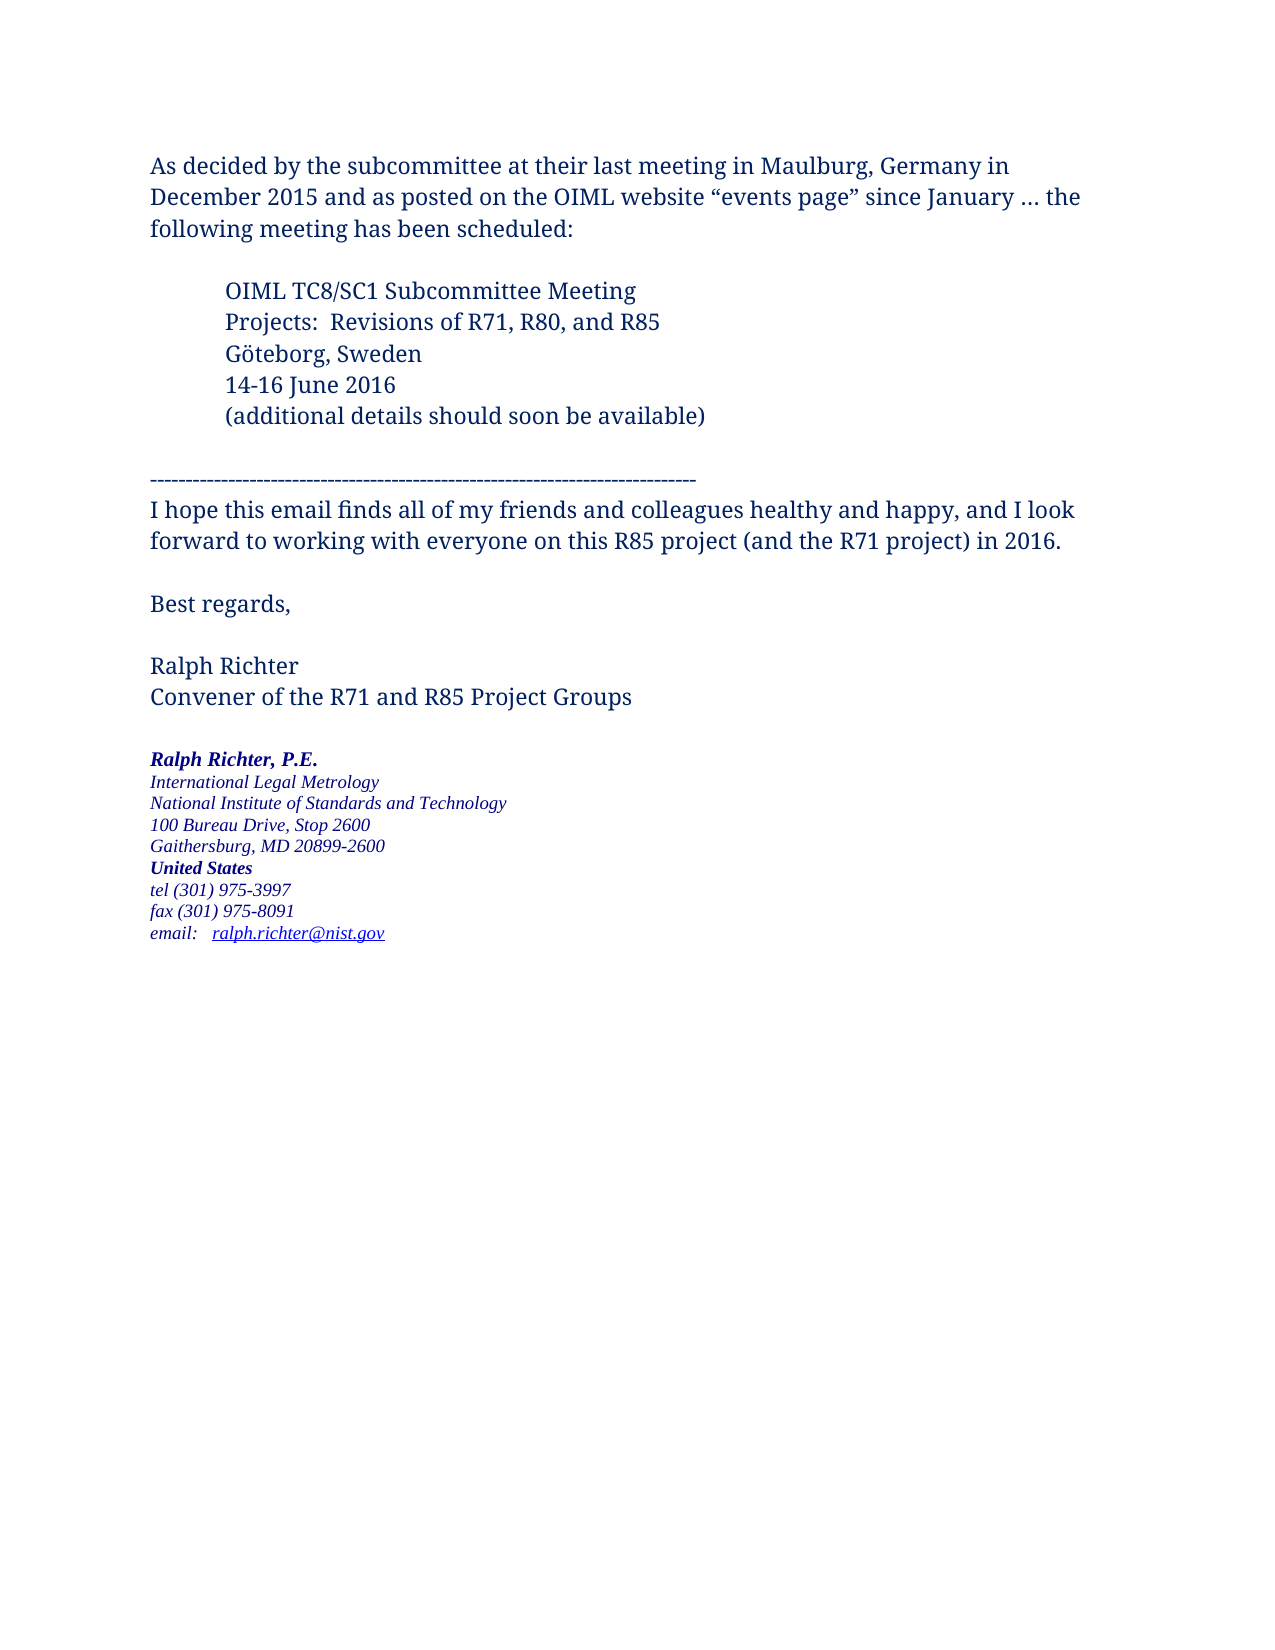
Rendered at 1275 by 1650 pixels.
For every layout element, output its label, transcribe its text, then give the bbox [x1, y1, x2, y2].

text I hope this email finds all of my friends and colleagues healthy and happy, and I look forward to working with everyone on this R85 project (and the R71 project) in 2016. [150, 494, 1125, 556]
text Best regards, [150, 587, 1125, 619]
text ----------------------------------------------------------------------------- [150, 462, 1125, 494]
text International Legal Metrology [150, 771, 1125, 792]
text fax (301) 975-8091 [150, 900, 1125, 922]
text National Institute of Standards and Technology [150, 792, 1125, 814]
text Göteborg, Sweden [225, 337, 1125, 369]
text United States [150, 857, 1125, 878]
text tel (301) 975-3997 [150, 878, 1125, 900]
text Ralph Richter, P.E. [150, 747, 1125, 771]
text Convener of the R71 and R85 Project Groups [150, 681, 1125, 712]
text 100 Bureau Drive, Stop 2600 [150, 814, 1125, 835]
text Ralph Richter [150, 650, 1125, 681]
text (additional details should soon be available) [225, 400, 1125, 431]
text As decided by the subcommittee at their last meeting in Maulburg, Germany in December 2015 and as posted on the OIML website “events page” since January … the following meeting has been scheduled: [150, 150, 1125, 244]
text email: ralph.richter@nist.gov [150, 922, 1125, 943]
text OIML TC8/SC1 Subcommittee Meeting [225, 275, 1125, 306]
text 14-16 June 2016 [225, 369, 1125, 400]
text Projects: Revisions of R71, R80, and R85 [225, 306, 1125, 337]
text Gaithersburg, MD 20899-2600 [150, 835, 1125, 857]
